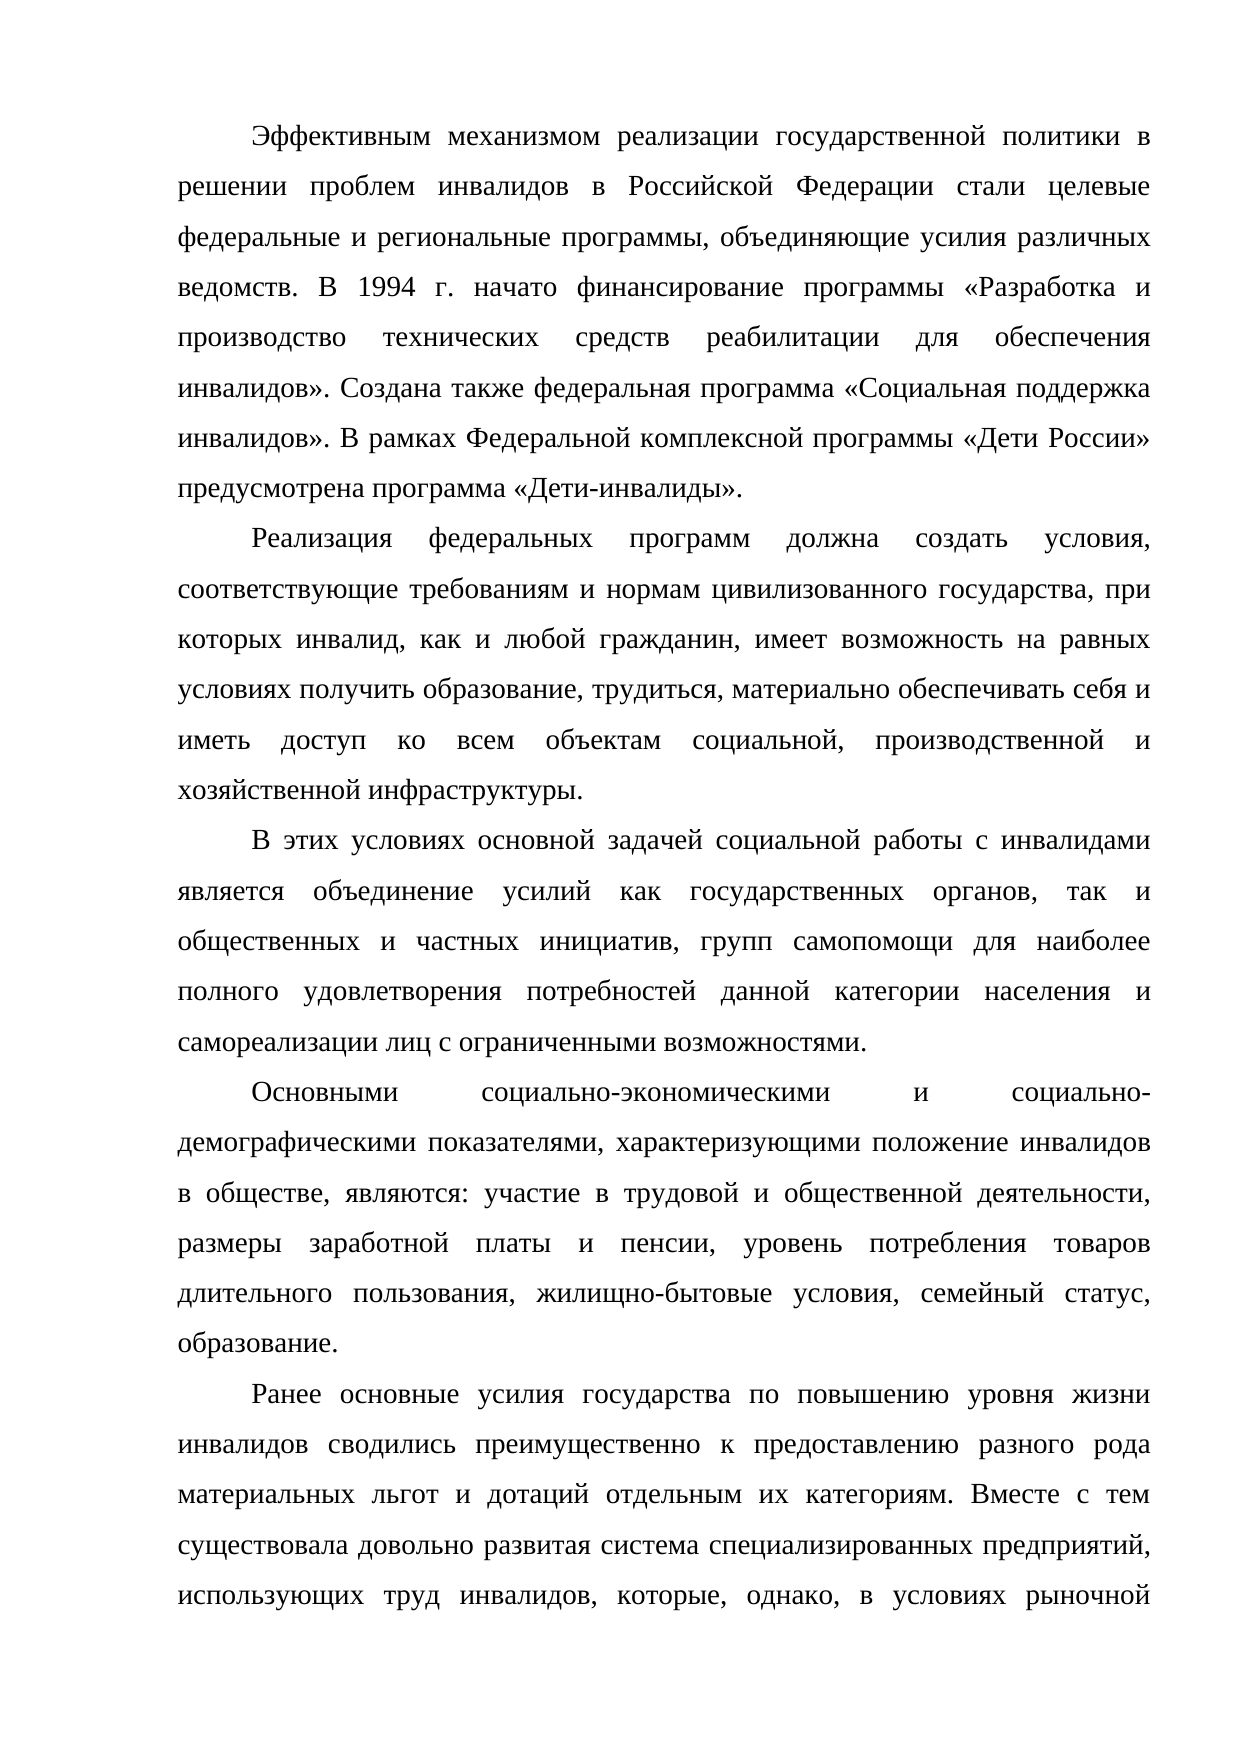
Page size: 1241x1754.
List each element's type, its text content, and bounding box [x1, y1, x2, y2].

text Эффективным механизмом реализации государственной политики в решении проблем инвалидов в Российской Федерации стали целевые федеральные и региональные программы, объединяющие усилия различных ведомств. В 1994 г. начато финансирование программы «Разработка и производство технических средств реабилитации для обеспечения инвалидов». Создана также федеральная программа «Социальная поддержка инвалидов». В рамках Федеральной комплексной программы «Дети России» предусмотрена программа «Дети-инвалиды». [177, 118, 1152, 504]
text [177, 1376, 1152, 1611]
text Основными социально-экономическими и социально-демографическими показателями, характеризующими положение инвалидов в обществе, являются: участие в трудовой и общественной деятельности, размеры заработной платы и пенсии, уровень потребления товаров длительного пользования, жилищно-бытовые условия, семейный статус, образование. [177, 1074, 1152, 1359]
text Реализация федеральных программ должна создать условия, соответствующие требованиям и нормам цивилизованного государства, при которых инвалид, как и любой гражданин, имеет возможность на равных условиях получить образование, трудиться, материально обеспечивать себя и иметь доступ ко всем объектам социальной, производственной и хозяйственной инфраструктуры. [177, 521, 1152, 806]
text В этих условиях основной задачей социальной работы с инвалидами является объединение усилий как государственных органов, так и общественных и частных инициатив, групп самопомощи для наиболее полного удовлетворения потребностей данной категории населения и самореализации лиц с ограниченными возможностями. [177, 822, 1152, 1057]
